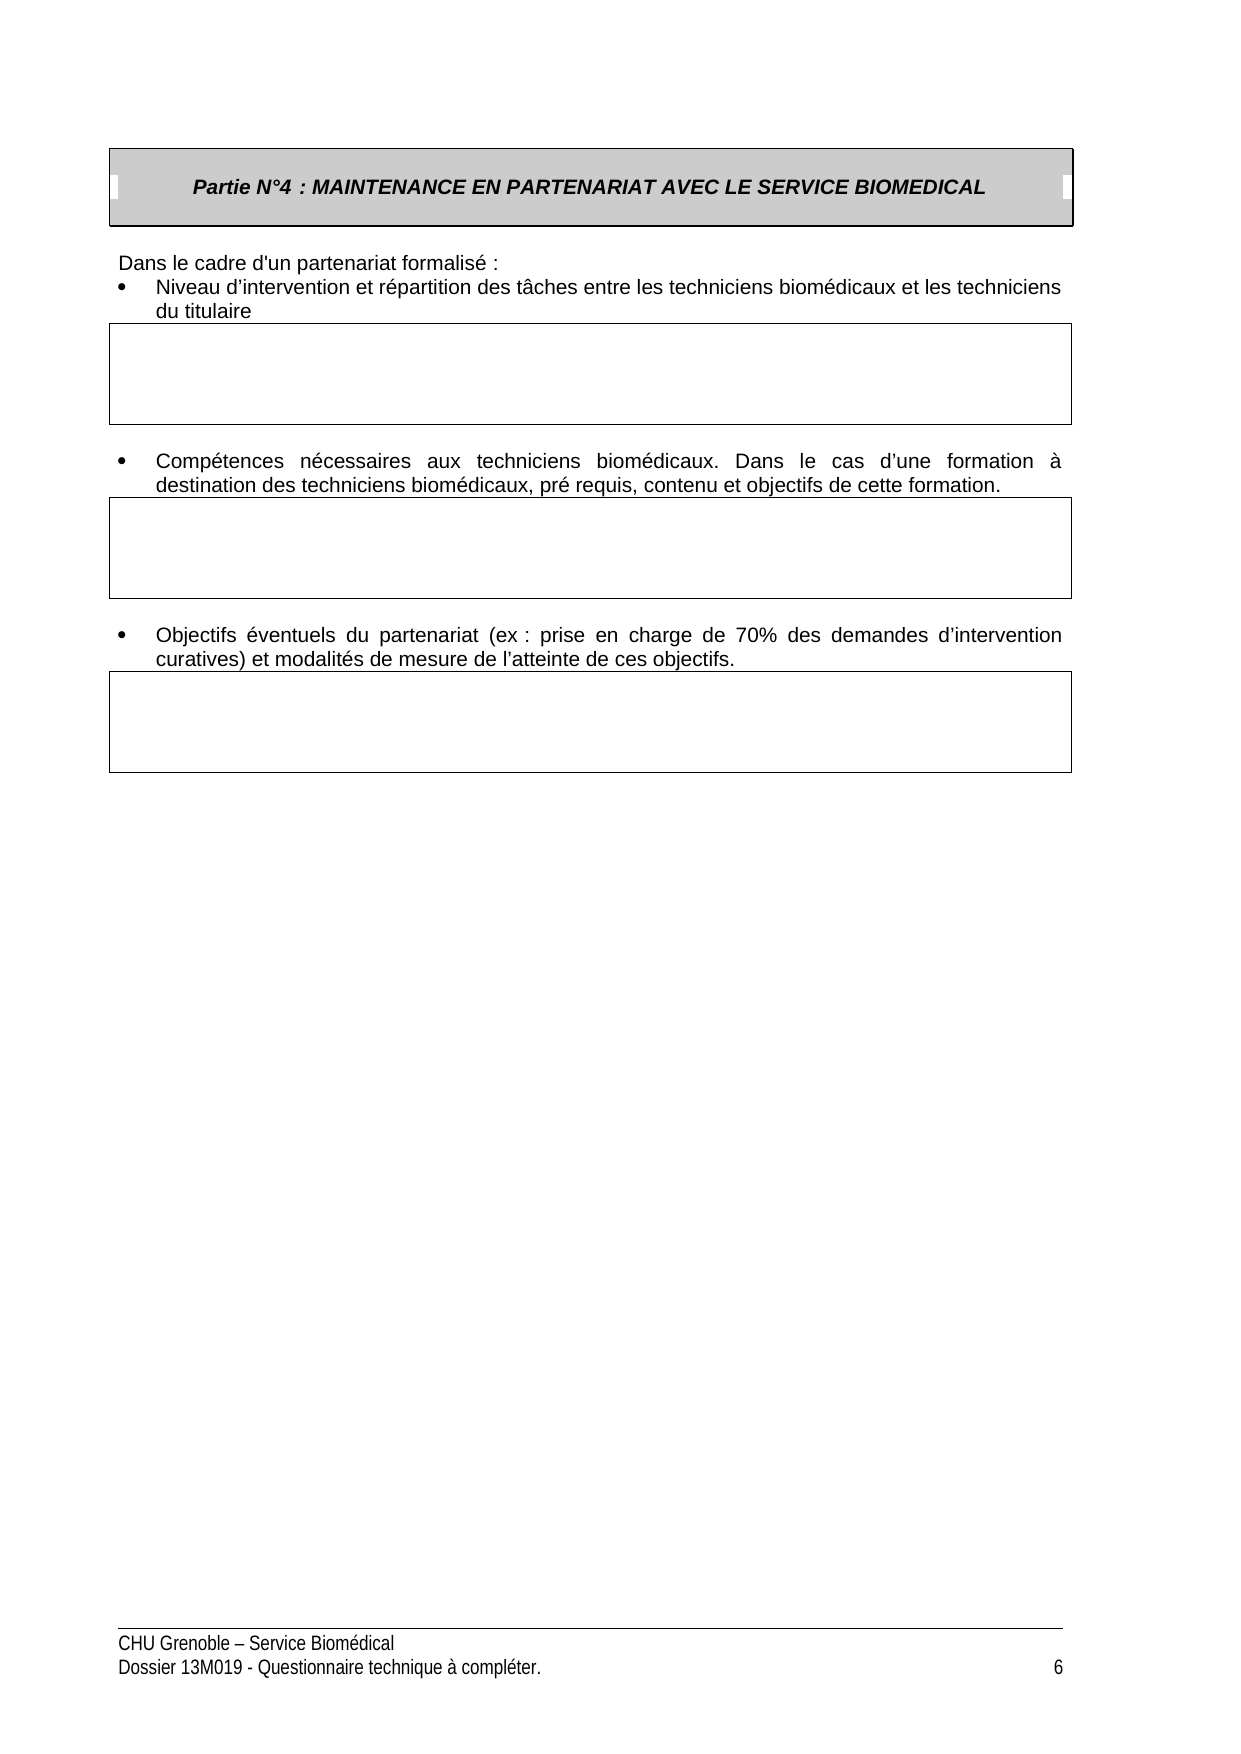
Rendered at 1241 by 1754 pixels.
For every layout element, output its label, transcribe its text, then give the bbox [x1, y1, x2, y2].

list Compétences nécessaires aux techniciens biomédicaux. Dans le cas d’une formation à destination des techniciens biomédicaux pré requis, contenu et objectifs de cette formation. [118, 449, 1063, 497]
text Partie N°4 : MAINTENANCE EN PARTENARIAT AVEC LE SERVICE BIOMEDICAL [118, 175, 1063, 196]
text Dans le cadre d'un partenariat formalisé : [118, 251, 1063, 275]
list Niveau d’intervention et répartition des tâches entre les techniciens biomédicaux et les techniciens du titulaire [118, 275, 1063, 323]
list Objectifs éventuels du partenariat (ex : prise en charge de 70% des demandes d’intervention curatives) et modalités de mesure de l’atteinte de ces objectifs. [118, 623, 1063, 671]
